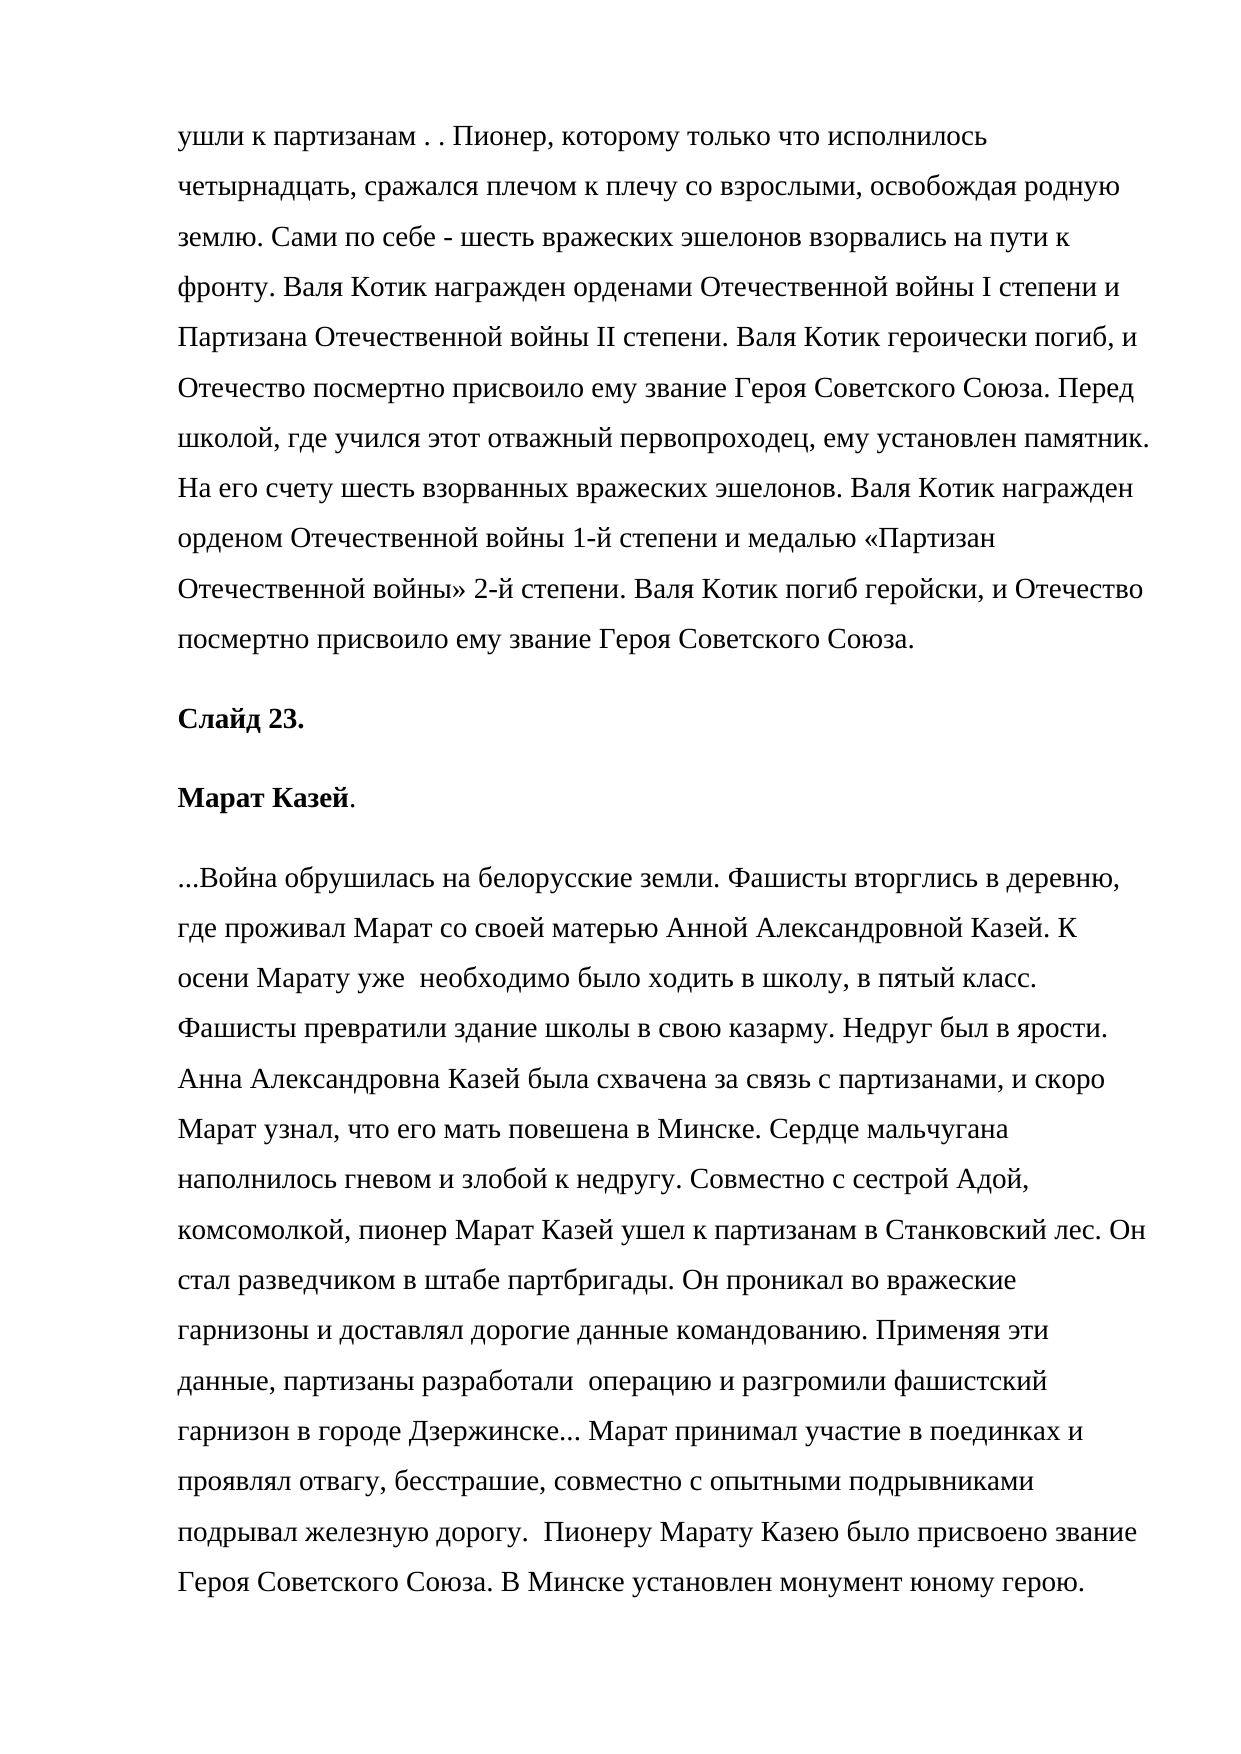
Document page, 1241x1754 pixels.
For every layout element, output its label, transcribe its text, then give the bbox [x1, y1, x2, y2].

text Слайд 23. [177, 701, 1152, 734]
text Марат Казей. [177, 780, 1152, 814]
text ...Война обрушилась на белорусские земли. Фашисты вторглись в деревню, где проживал Марат со своей матерью Анной Александровной Казей. К осени Марату уже необходимо было ходить в школу, в пятый класс. Фашисты превратили здание школы в свою казарму. Недруг был в ярости. Анна Александровна Казей была схвачена за связь с партизанами, и скоро Марат узнал, что его мать повешена в Минске. Сердце мальчугана наполнилось гневом и злобой к недругу. Совместно с сестрой Адой, комсомолкой, пионер Марат Казей ушел к партизанам в Станковский лес. Он стал разведчиком в штабе партбригады. Он проникал во вражеские гарнизоны и доставлял дорогие данные командованию. Применяя эти данные, партизаны разработали операцию и разгромили фашистский гарнизон в городе Дзержинске... Марат принимал участие в поединках и проявлял отвагу, бесстрашие, совместно с опытными подрывниками подрывал железную дорогу. Пионеру Марату Казею было присвоено звание Героя Советского Союза. В Минске установлен монумент юному герою. [177, 860, 1152, 1598]
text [177, 118, 1152, 655]
